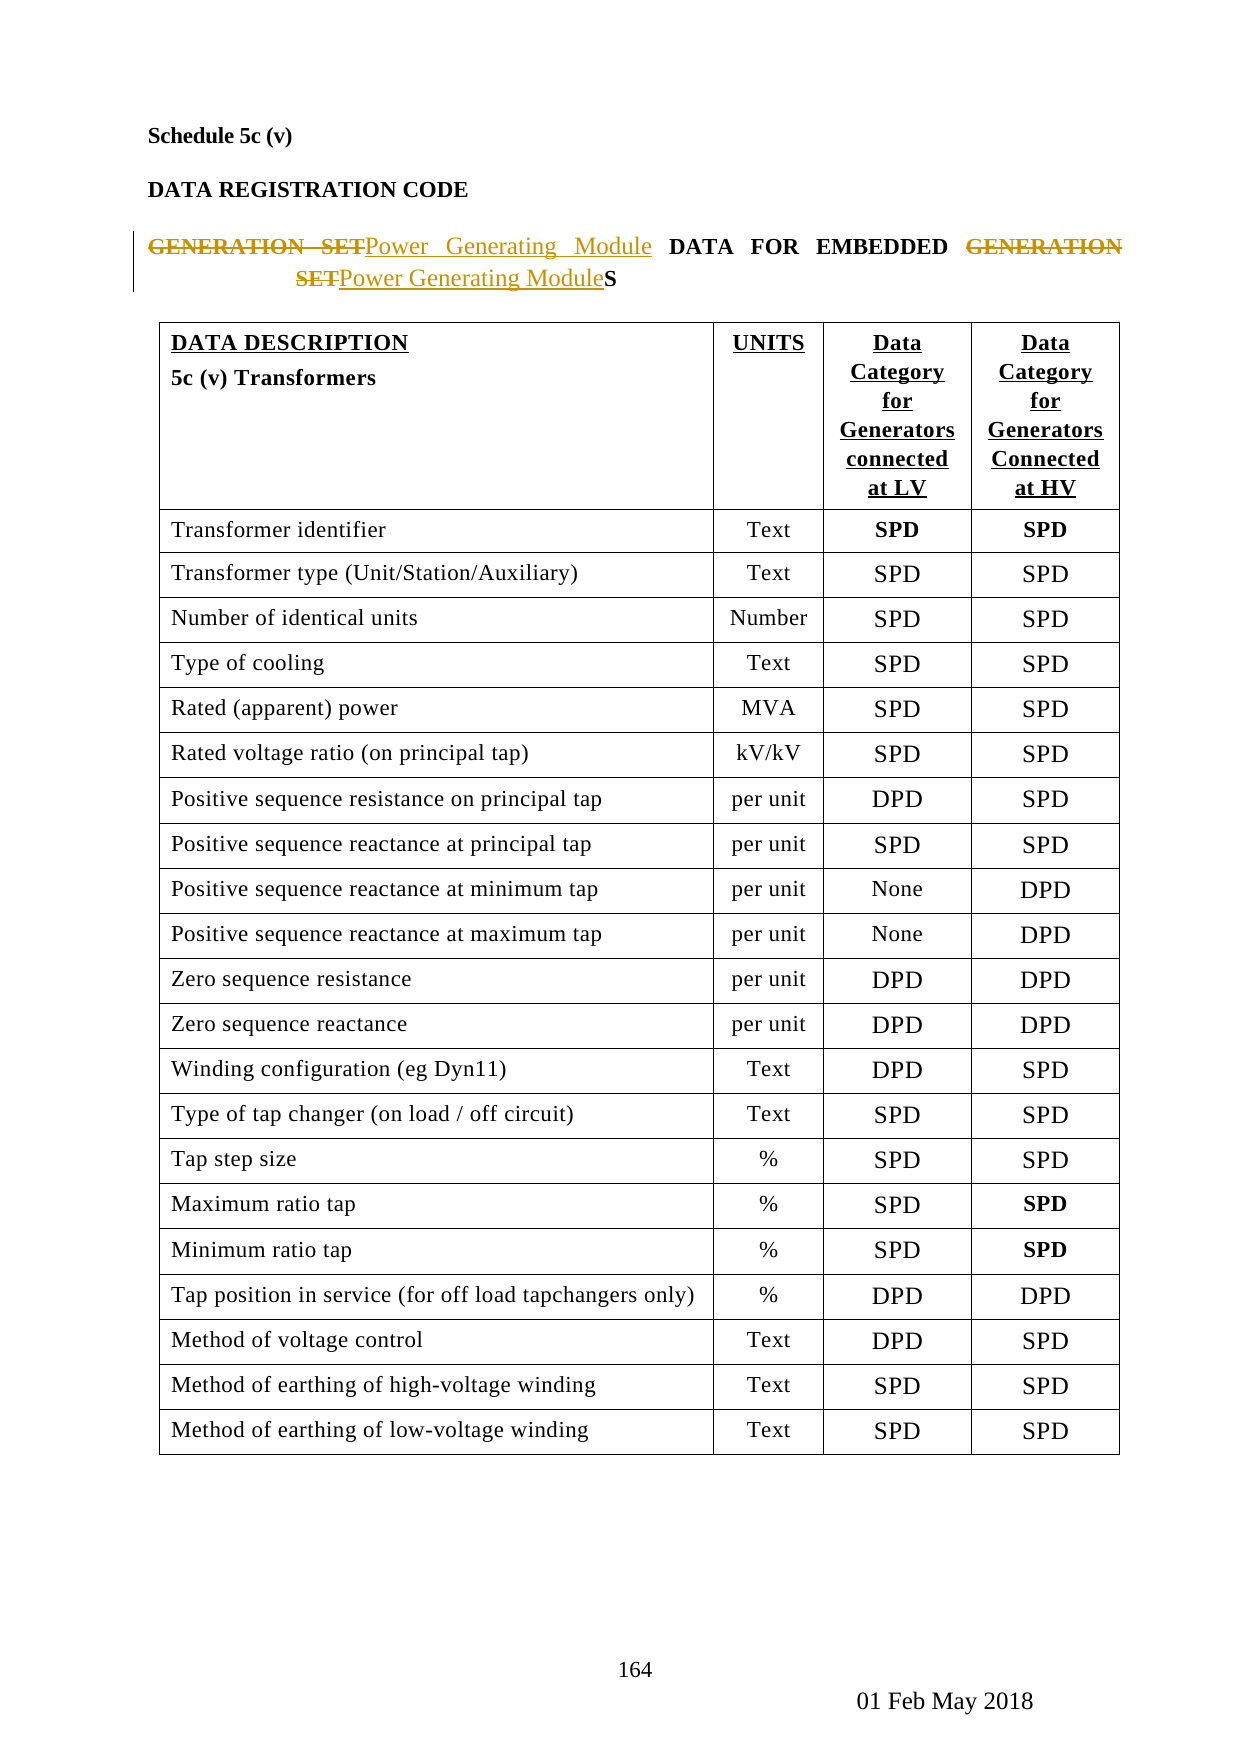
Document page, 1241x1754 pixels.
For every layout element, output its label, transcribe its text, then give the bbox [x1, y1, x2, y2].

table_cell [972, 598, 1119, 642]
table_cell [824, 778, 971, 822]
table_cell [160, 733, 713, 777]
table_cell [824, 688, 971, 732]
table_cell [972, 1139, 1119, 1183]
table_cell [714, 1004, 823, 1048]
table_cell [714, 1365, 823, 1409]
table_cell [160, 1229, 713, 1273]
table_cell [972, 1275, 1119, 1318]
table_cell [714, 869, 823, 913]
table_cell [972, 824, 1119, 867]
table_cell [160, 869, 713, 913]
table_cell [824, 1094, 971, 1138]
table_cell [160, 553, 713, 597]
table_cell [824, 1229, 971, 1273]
text FOR EMBEDDED S [148, 231, 1122, 292]
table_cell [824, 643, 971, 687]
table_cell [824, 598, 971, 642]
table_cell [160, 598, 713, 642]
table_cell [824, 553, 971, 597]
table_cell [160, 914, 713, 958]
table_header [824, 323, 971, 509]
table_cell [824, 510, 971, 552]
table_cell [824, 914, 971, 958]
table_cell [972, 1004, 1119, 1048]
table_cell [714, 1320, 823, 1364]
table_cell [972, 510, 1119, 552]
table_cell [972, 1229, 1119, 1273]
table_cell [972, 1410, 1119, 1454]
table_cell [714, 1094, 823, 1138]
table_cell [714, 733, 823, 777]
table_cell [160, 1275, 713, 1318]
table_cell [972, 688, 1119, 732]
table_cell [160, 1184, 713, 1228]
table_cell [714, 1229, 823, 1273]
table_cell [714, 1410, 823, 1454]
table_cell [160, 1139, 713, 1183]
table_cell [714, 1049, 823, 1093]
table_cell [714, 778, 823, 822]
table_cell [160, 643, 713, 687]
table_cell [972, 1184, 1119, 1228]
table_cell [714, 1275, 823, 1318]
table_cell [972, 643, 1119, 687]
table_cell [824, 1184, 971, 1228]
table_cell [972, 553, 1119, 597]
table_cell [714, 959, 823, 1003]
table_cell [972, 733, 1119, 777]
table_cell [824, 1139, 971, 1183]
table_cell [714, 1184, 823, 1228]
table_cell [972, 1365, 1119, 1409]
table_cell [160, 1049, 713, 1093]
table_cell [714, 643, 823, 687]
subtitle Schedule 5c (v) [148, 123, 1122, 149]
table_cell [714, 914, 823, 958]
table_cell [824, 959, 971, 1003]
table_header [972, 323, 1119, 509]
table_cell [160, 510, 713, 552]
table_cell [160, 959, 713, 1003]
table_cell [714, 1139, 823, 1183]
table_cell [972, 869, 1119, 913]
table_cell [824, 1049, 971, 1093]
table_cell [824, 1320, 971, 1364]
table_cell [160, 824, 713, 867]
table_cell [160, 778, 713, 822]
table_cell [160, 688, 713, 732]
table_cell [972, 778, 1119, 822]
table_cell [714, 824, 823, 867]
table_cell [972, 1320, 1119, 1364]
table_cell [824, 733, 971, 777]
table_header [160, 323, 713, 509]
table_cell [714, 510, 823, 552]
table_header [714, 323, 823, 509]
text REGISTRATION CODE [148, 176, 1122, 202]
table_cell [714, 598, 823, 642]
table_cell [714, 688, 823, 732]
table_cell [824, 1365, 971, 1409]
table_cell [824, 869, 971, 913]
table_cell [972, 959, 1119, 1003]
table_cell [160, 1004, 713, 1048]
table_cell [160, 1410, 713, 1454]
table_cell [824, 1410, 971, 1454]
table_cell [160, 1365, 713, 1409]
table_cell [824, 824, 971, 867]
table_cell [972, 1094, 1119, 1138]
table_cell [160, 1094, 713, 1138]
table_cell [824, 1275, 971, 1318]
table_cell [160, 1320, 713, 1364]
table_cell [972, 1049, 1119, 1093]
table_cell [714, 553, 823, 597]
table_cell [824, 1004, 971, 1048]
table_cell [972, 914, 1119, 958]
